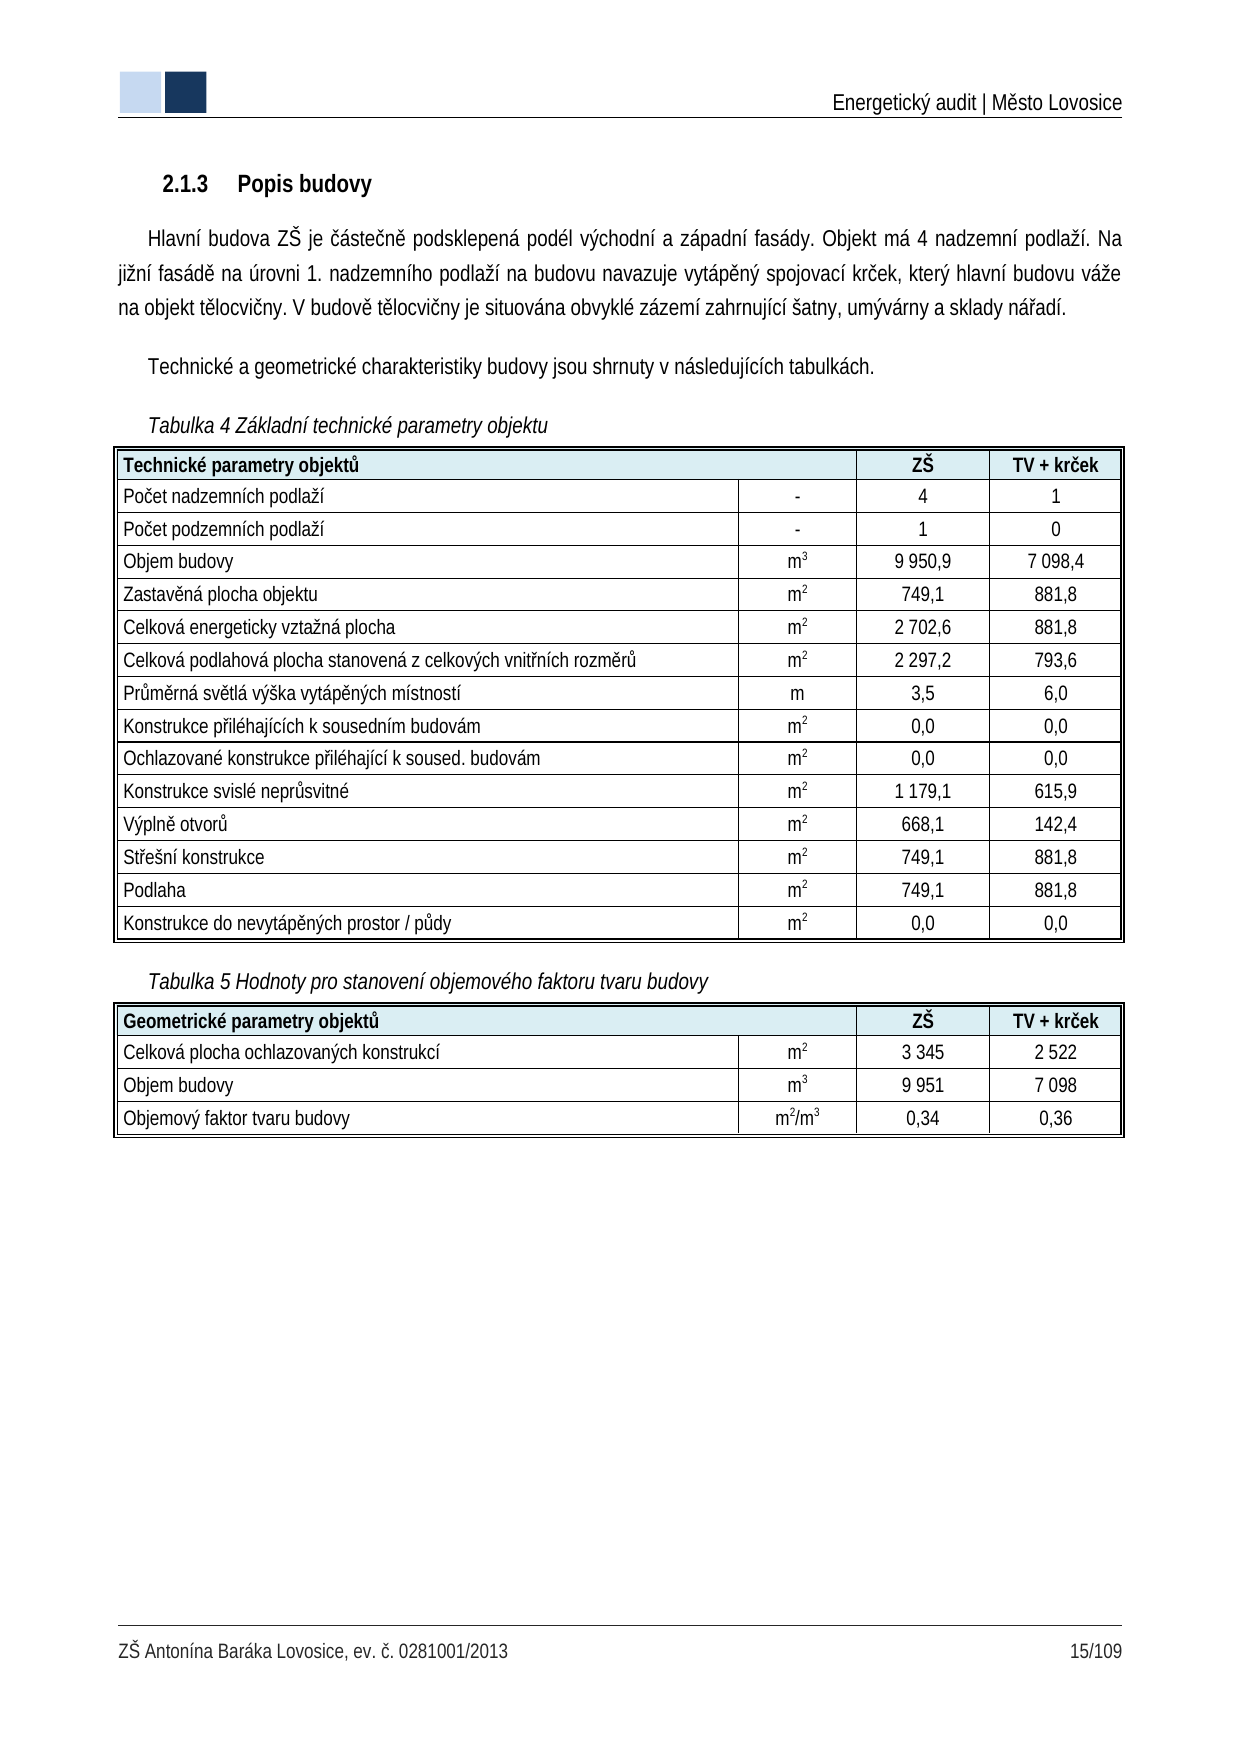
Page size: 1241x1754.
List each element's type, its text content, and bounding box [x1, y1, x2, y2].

table_cell 6,0 [990, 677, 1120, 709]
table_cell Konstrukce do nevytápěných prostor / půdy [118, 907, 738, 938]
table_cell 881,8 [990, 579, 1120, 610]
table_cell m2 [739, 775, 856, 807]
table_cell Celková plocha ochlazovaných konstrukcí [118, 1036, 738, 1068]
table_cell Výplně otvorů [118, 808, 738, 840]
table_cell - [739, 480, 856, 512]
table_cell m2 [739, 579, 856, 610]
table_cell m2 [739, 874, 856, 906]
table_cell m2 [739, 644, 856, 676]
table_cell Celková podlahová plocha stanovená z celkových vnitřních rozměrů [118, 644, 738, 676]
table_cell 4 [857, 480, 989, 512]
table_cell Konstrukce přiléhajících k sousedním budovám [118, 710, 738, 741]
table_header TV + krček [990, 451, 1120, 479]
table_cell 881,8 [990, 611, 1120, 643]
table_cell m2 [739, 743, 856, 774]
table_cell m3 [739, 1069, 856, 1101]
table_cell 7 098,4 [990, 546, 1120, 577]
table_cell 881,8 [990, 874, 1120, 906]
table_cell m2 [739, 808, 856, 840]
table_cell 615,9 [990, 775, 1120, 807]
table_cell 9 950,9 [857, 546, 989, 577]
table_cell Objemový faktor tvaru budovy [118, 1102, 738, 1133]
table_cell Průměrná světlá výška vytápěných místností [118, 677, 738, 709]
table_cell m3 [739, 546, 856, 577]
table_cell Objem budovy [118, 1069, 738, 1101]
table_cell Celková energeticky vztažná plocha [118, 611, 738, 643]
table_cell 749,1 [857, 579, 989, 610]
table_cell 749,1 [857, 874, 989, 906]
table_header ZŠ [857, 451, 989, 479]
table_cell 0,0 [990, 743, 1120, 774]
table_cell 0,0 [857, 743, 989, 774]
table_cell m2 [739, 710, 856, 741]
table_cell 3 345 [857, 1036, 989, 1068]
table_cell Objem budovy [118, 546, 738, 577]
table_cell 668,1 [857, 808, 989, 840]
table_cell 0,34 [857, 1102, 989, 1133]
table_cell m [739, 677, 856, 709]
table_cell 7 098 [990, 1069, 1120, 1101]
table_cell 0,36 [990, 1102, 1120, 1133]
table_cell 9 951 [857, 1069, 989, 1101]
table_cell 2 522 [990, 1036, 1120, 1068]
text Technické a geometrické charakteristiky budovy jsou shrnuty v následujících tabulkách. [118, 353, 1122, 379]
table_cell 142,4 [990, 808, 1120, 840]
table_cell m2 [739, 907, 856, 938]
table_cell 793,6 [990, 644, 1120, 676]
table_cell 1 [990, 480, 1120, 512]
table_header TV + krček [990, 1007, 1120, 1035]
table_cell 3,5 [857, 677, 989, 709]
table_cell Podlaha [118, 874, 738, 906]
table_cell 1 179,1 [857, 775, 989, 807]
table_cell Počet nadzemních podlaží [118, 480, 738, 512]
table_header Geometrické parametry objektů [118, 1007, 856, 1035]
table_cell Konstrukce svislé neprůsvitné [118, 775, 738, 807]
table_cell 0,0 [857, 907, 989, 938]
table_cell 0,0 [857, 710, 989, 741]
table_cell Ochlazované konstrukce přiléhající k soused. budovám [118, 743, 738, 774]
table_cell 2 297,2 [857, 644, 989, 676]
table_cell m2 [739, 841, 856, 873]
table_cell Počet podzemních podlaží [118, 513, 738, 544]
text Hlavní budova ZŠ je částečně podsklepená podél východní a západní fasády. Objekt má 4 nadzemní podlaží. Na jižní fasádě na úrovni 1. nadzemního podlaží na budovu navazuje vytápěný spojovací krček, který hlavní budovu váže na objekt tělocvičny. V budově tělocvičny je situována obvyklé zázemí zahrnující šatny, umývárny a sklady nářadí. [118, 225, 1122, 320]
table_cell 1 [857, 513, 989, 544]
table_cell 0,0 [990, 710, 1120, 741]
table_cell Střešní konstrukce [118, 841, 738, 873]
table_cell 749,1 [857, 841, 989, 873]
table_cell 881,8 [990, 841, 1120, 873]
table_cell m2/m3 [739, 1102, 856, 1133]
table_cell 2 702,6 [857, 611, 989, 643]
table_cell - [739, 513, 856, 544]
table_header Technické parametry objektů [118, 451, 856, 479]
subtitle Popis budovy [162, 169, 1122, 197]
table_header ZŠ [857, 1007, 989, 1035]
table_cell 0,0 [990, 907, 1120, 938]
table_cell 0 [990, 513, 1120, 544]
table_cell m2 [739, 1036, 856, 1068]
table_cell m2 [739, 611, 856, 643]
table_cell Zastavěná plocha objektu [118, 579, 738, 610]
